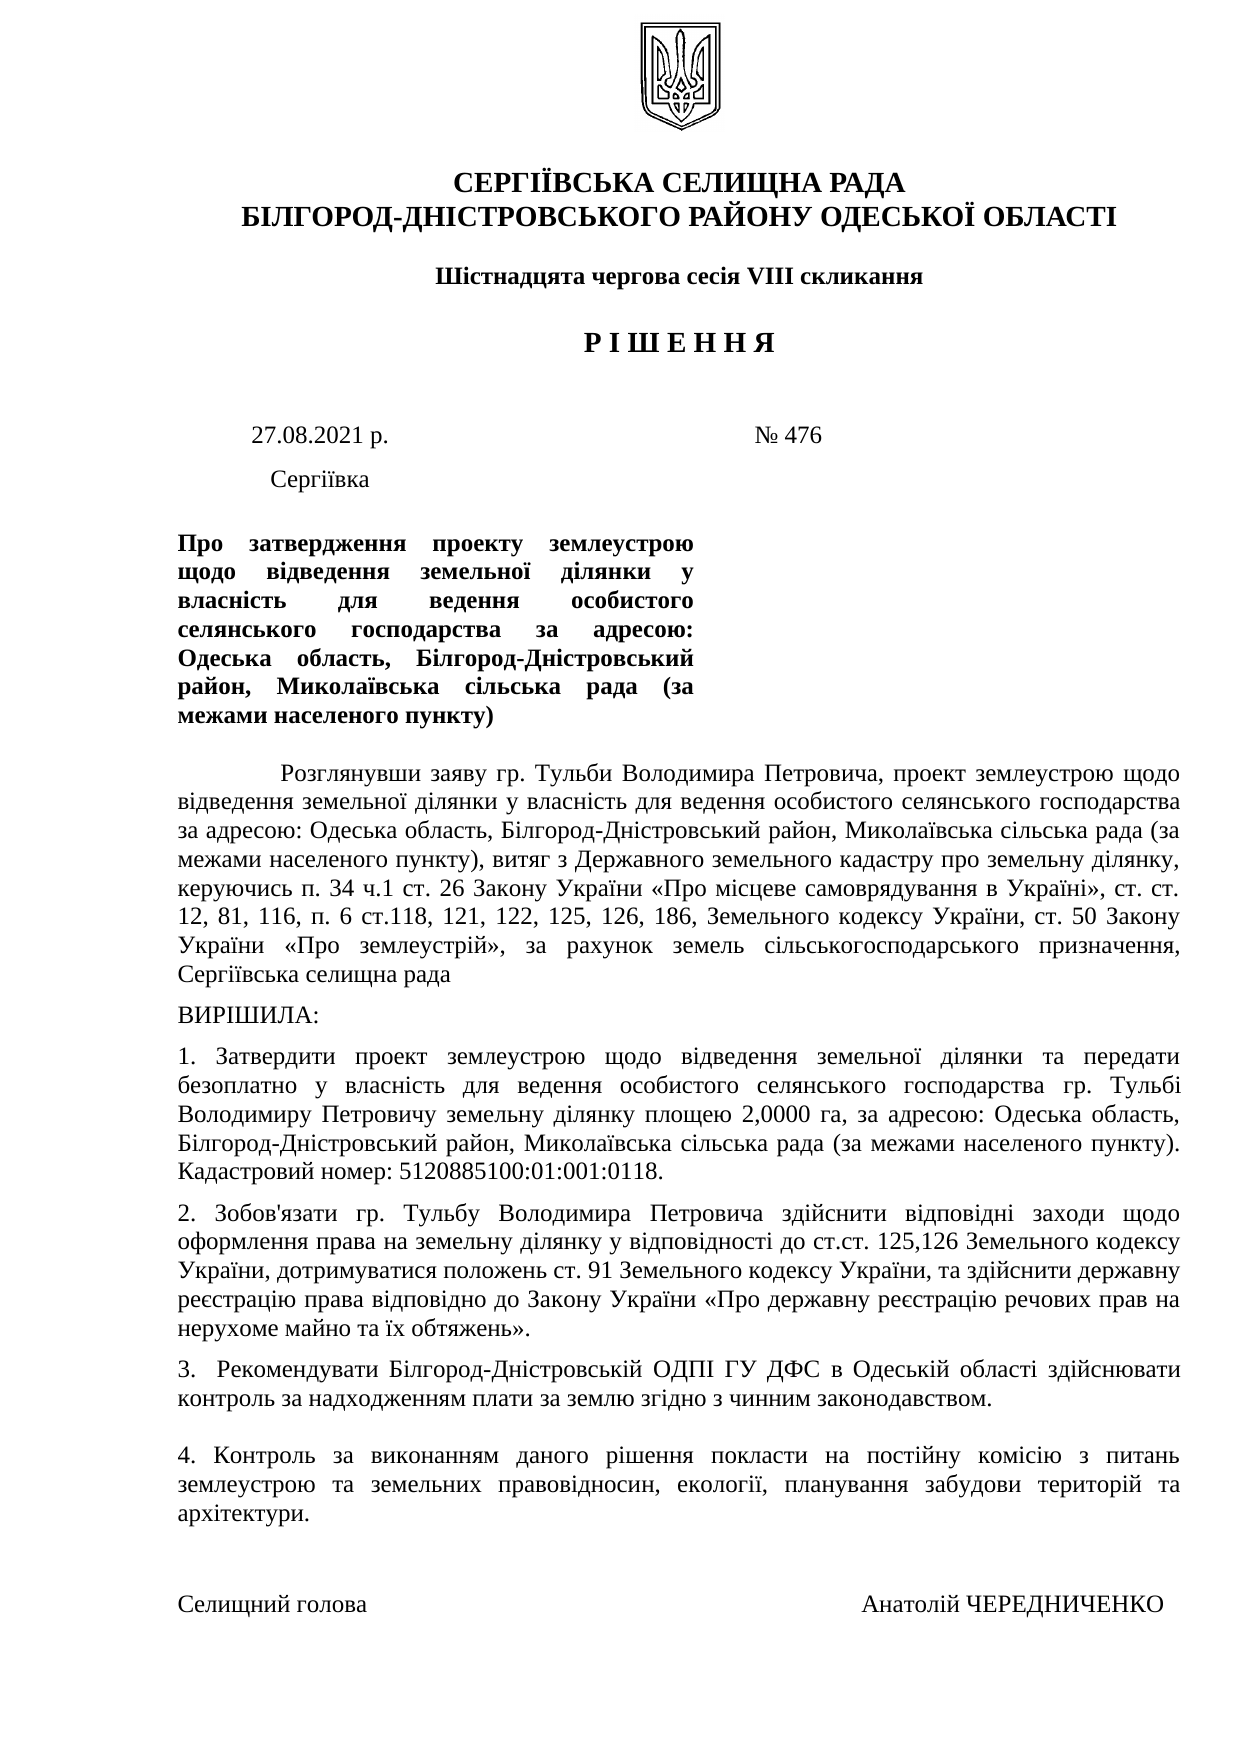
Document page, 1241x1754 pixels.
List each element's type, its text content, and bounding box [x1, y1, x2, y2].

text 4. Контроль за виконанням даного рішення покласти на постійну комісію з питань землеустрою та земельних правовідносин, екології, планування забудови територій та архітектури. [177, 1440, 1181, 1526]
text 27.08.2021 р. Сергіївка [177, 421, 463, 492]
text № 476 [536, 421, 822, 449]
picture [633, 14, 725, 132]
text Про затвердження проекту землеустрою щодо відведення земельної ділянки у власність для ведення особистого селянського господарства за адресою: Одеська область, Білгород-Дністровський район, Миколаївська сільська рада (за межами населеного пункту) [177, 528, 694, 729]
text Селищний голова Анатолій ЧЕРЕДНИЧЕНКО [177, 1589, 1181, 1617]
text Розглянувши заяву гр. Тульби Володимира Петровича, проект землеустрою щодо відведення земельної ділянки у власність для ведення особистого селянського господарства за адресою: Одеська область, Білгород-Дністровський район, Миколаївська сільська рада (за межами населеного пункту), витяг з Державного земельного кадастру про земельну ділянку, керуючись п. 34 ч.1 ст. 26 Закону України «Про місцеве самоврядування в Україні», ст. ст. 12, 81, 116, п. 6 ст.118, 121, 122, 125, 126, 186, Земельного кодексу України, ст. 50 Закону України «Про землеустрій», за рахунок земель сільськогосподарського призначення, Сергіївська селищна рада [177, 758, 1181, 988]
text 3. Рекомендувати Білгород-Дністровській ОДПІ ГУ ДФС в Одеській області здійснювати контроль за надходженням плати за землю згідно з чинним законодавством. [177, 1354, 1181, 1411]
text 2. Зобов'язати гр. Тульбу Володимира Петровича здійснити відповідні заходи щодо оформлення права на земельну ділянку у відповідності до ст.ст. 125,126 Земельного кодексу України, дотримуватися положень ст. 91 Земельного кодексу України, та здійснити державну реєстрацію права відповідно до Закону України «Про державну реєстрацію речових прав на нерухоме майно та їх обтяжень». [177, 1198, 1181, 1341]
text 1. Затвердити проект землеустрою щодо відведення земельної ділянки та передати безоплатно у власність для ведення особистого селянського господарства гр. Тульбі Володимиру Петровичу земельну ділянку площею 2,0000 га, за адресою: Одеська область, Білгород-Дністровський район, Миколаївська сільська рада (за межами населеного пункту). Кадастровий номер: 5120885100:01:001:0118. [177, 1041, 1181, 1185]
text ВИРІШИЛА: [177, 1000, 1181, 1029]
